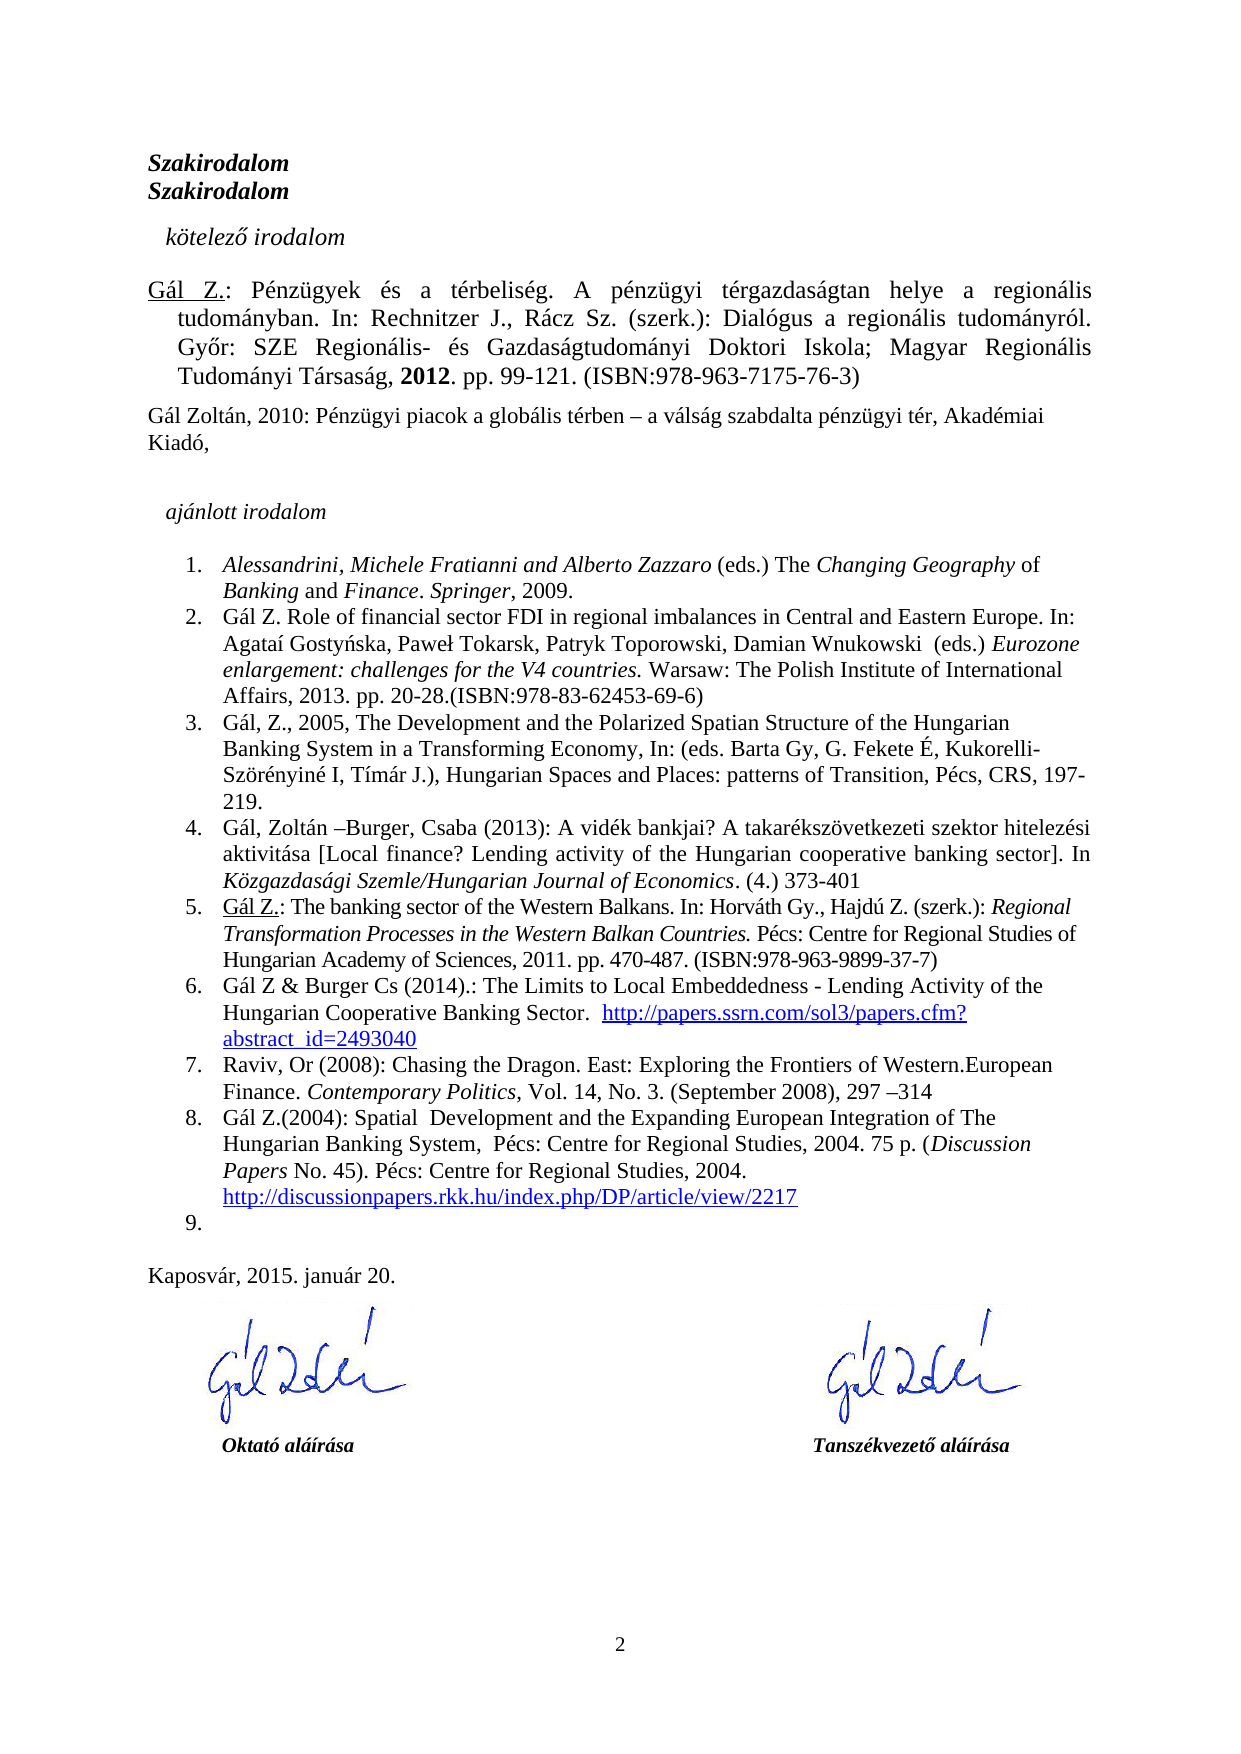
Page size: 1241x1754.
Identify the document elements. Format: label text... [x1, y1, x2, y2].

text Szakirodalom [148, 176, 1092, 205]
list Gál, Z., 2005, The Development and the Polarized Spatian Structure of the Hungarian Banking System in a Transforming Economy, In: (eds. Barta Gy, G. Fekete É, Kukorelli-Szörényiné I, Tímár J.), Hungarian Spaces and Places: patterns of Transition, Pécs, CRS, 197-219. [185, 709, 1092, 814]
text Oktató aláírása Tanszékvezető aláírása [148, 1433, 1092, 1457]
list Gál Z.: The banking sector of the Western Balkans. In: Horváth Gy., Hajdú Z. (szerk.): Regional Transformation Processes in the Western Balkan Countries. Pécs: Centre for Regional Studies of Hungarian Academy of Sciences, 2011. pp. 470-487. (ISBN:978-963-9899-37-7) [185, 893, 1092, 972]
picture [201, 1300, 414, 1429]
text kötelező irodalom [148, 222, 1092, 251]
list Gál Z. Role of financial sector FDI in regional imbalances in Central and Eastern Europe. In: Agataí Gostyńska, Paweł Tokarsk, Patryk Toporowski, Damian Wnukowski (eds.) Eurozone enlargement: challenges for the V4 countries. Warsaw: The Polish Institute of International Affairs, 2013. pp. 20-28.(ISBN:978-83-62453-69-6) [185, 603, 1092, 709]
text Szakirodalom [148, 148, 1092, 176]
text Gál Zoltán, 2010: Pénzügyi piacok a globális térben – a válság szabdalta pénzügyi tér, Akadémiai Kiadó, [148, 402, 1092, 455]
text ajánlott irodalom [148, 498, 1092, 524]
list Gál Z.(2004): Spatial Development and the Expanding European Integration of The Hungarian Banking System, Pécs: Centre for Regional Studies, 2004. 75 p. (Discussion Papers No. 45). Pécs: Centre for Regional Studies, 2004. http://discussionpapers.rkk.hu/index.php/DP/article/view/2217 [185, 1104, 1092, 1209]
text Kaposvár, 2015. január 20. [148, 1262, 1092, 1288]
text Gál Z.: Pénzügyek és a térbeliség. A pénzügyi térgazdaságtan helye a regionális tudományban. In: Rechnitzer J., Rácz Sz. (szerk.): Dialógus a regionális tudományról. Győr: SZE Regionális- és Gazdaságtudományi Doktori Iskola; Magyar Regionális Tudományi Társaság, 2012. pp. 99-121. (ISBN:978-963-7175-76-3) [148, 275, 1092, 390]
list Alessandrini, Michele Fratianni and Alberto Zazzaro (eds.) The Changing Geography of Banking and Finance. Springer, 2009. [185, 551, 1092, 603]
list Gál, Zoltán –Burger, Csaba (2013): A vidék bankjai? A takarékszövetkezeti szektor hitelezési aktivitása [Local finance? Lending activity of the Hungarian cooperative banking sector]. In Közgazdasági Szemle/Hungarian Journal of Economics. (4.) 373-401 [185, 814, 1092, 893]
list Raviv, Or (2008): Chasing the Dragon. East: Exploring the Frontiers of Western.European Finance. Contemporary Politics, Vol. 14, No. 3. (September 2008), 297 –314 [185, 1051, 1092, 1104]
picture [820, 1302, 1030, 1429]
list Gál Z & Burger Cs (2014).: The Limits to Local Embeddedness - Lending Activity of the Hungarian Cooperative Banking Sector. http://papers.ssrn.com/sol3/papers.cfm?abstract_id=2493040 [185, 972, 1092, 1051]
